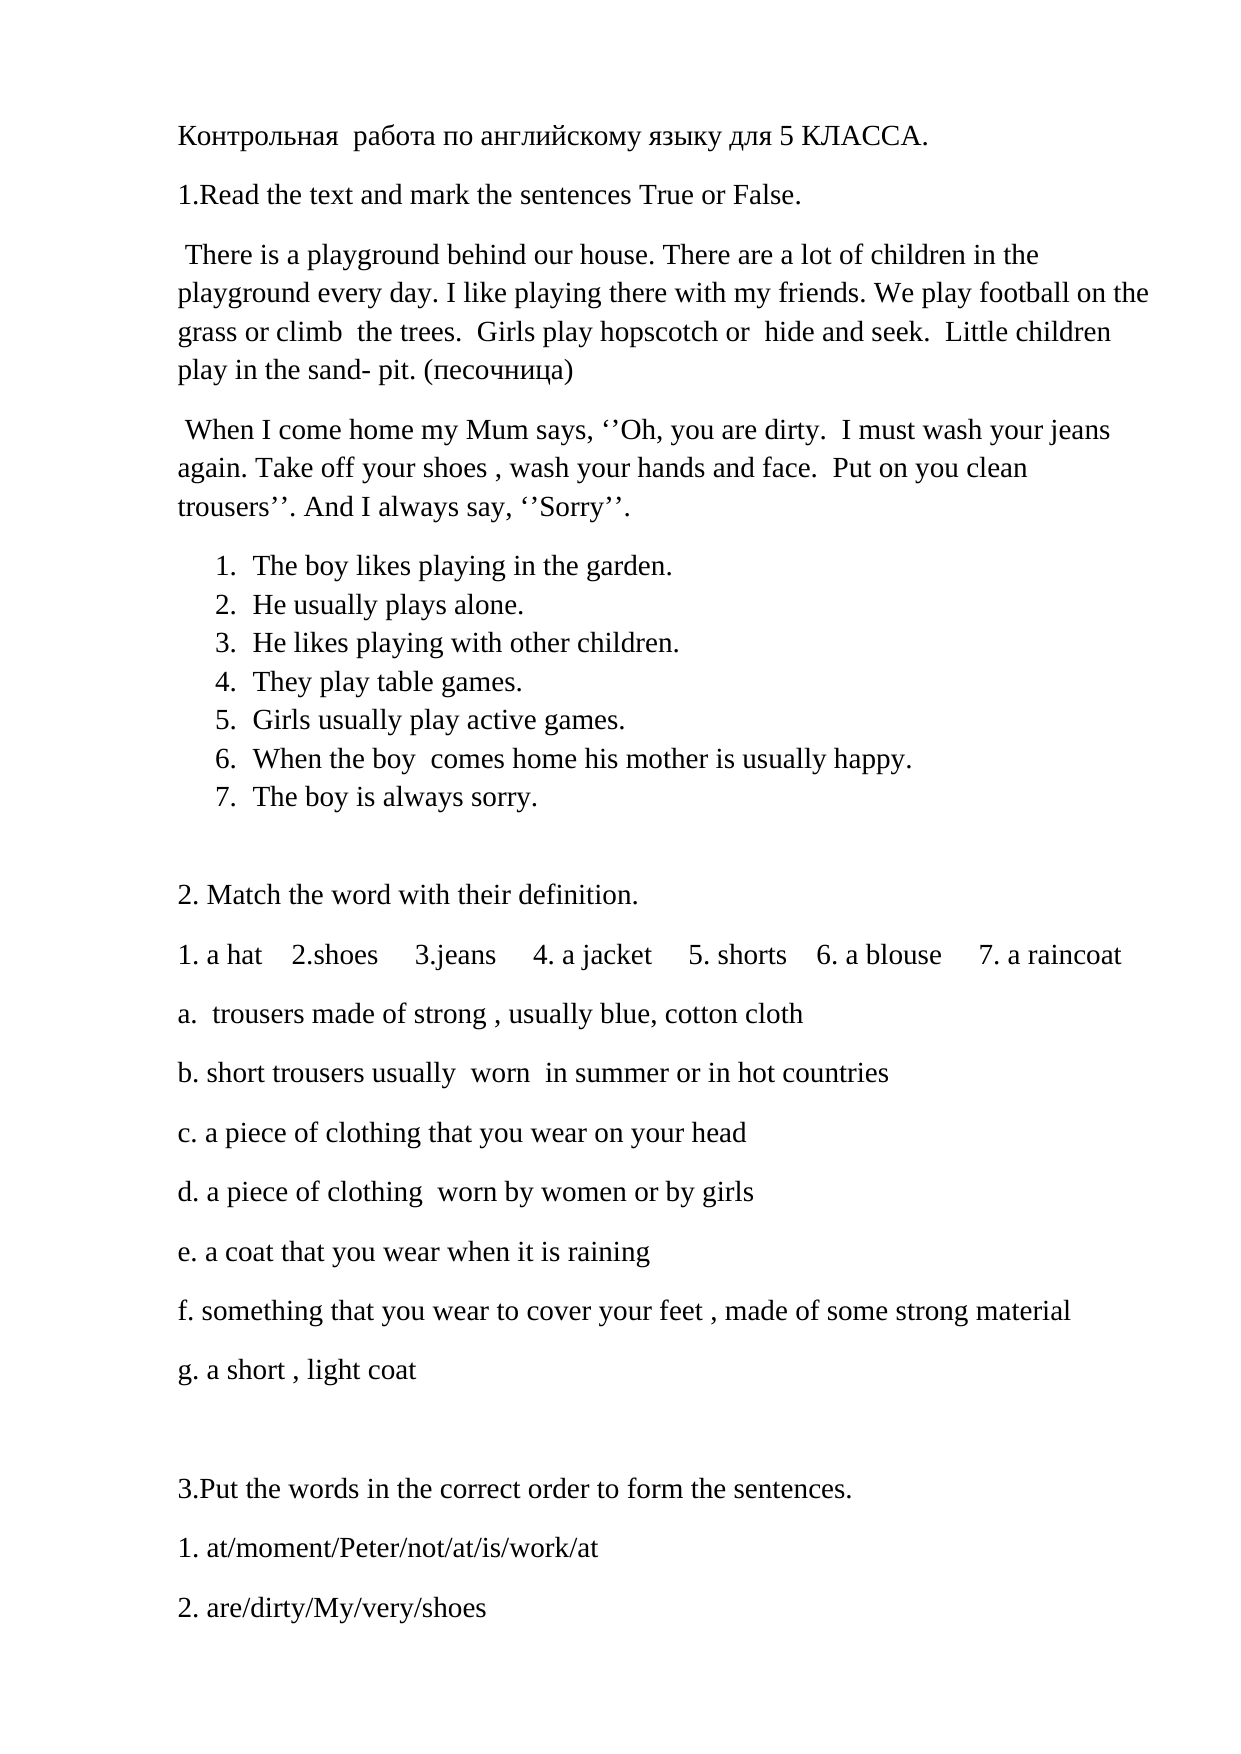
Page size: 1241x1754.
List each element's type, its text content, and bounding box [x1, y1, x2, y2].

text f. something that you wear to cover your feet , made of some strong material [177, 1293, 1152, 1327]
list The boy likes playing in the garden. [215, 548, 1152, 582]
list The boy is always sorry. [215, 779, 1152, 813]
text When I come home my Mum says, ‘’Oh, you are dirty. I must wash your jeans again. Take off your shoes , wash your hands and face. Put on you clean trousers’’. And I always say, ‘’Sorry’’. [177, 412, 1152, 522]
text 1. a hat 2.shoes 3.jeans 4. a jacket 5. shorts 6. a blouse 7. a raincoat [177, 937, 1152, 970]
text Контрольная работа по английскому языку для 5 КЛАССА. [177, 118, 1152, 152]
text c. a piece of clothing that you wear on your head [177, 1115, 1152, 1148]
text g. a short , light coat [177, 1352, 1152, 1386]
list He usually plays alone. [215, 587, 1152, 620]
text d. a piece of clothing worn by women or by girls [177, 1174, 1152, 1208]
list They play table games. [215, 664, 1152, 697]
list When the boy comes home his mother is usually happy. [215, 741, 1152, 774]
list Girls usually play active games. [215, 702, 1152, 736]
text 1. at/moment/Peter/not/at/is/work/at [177, 1531, 1152, 1564]
text a. trousers made of strong , usually blue, cotton cloth [177, 996, 1152, 1030]
text e. a coat that you wear when it is raining [177, 1234, 1152, 1267]
text 3.Put the words in the correct order to form the sentences. [177, 1471, 1152, 1505]
text There is a playground behind our house. There are a lot of children in the playground every day. I like playing there with my friends. We play football on the grass or climb the trees. Girls play hopscotch or hide and seek. Little children play in the sand- pit. (песочница) [177, 237, 1152, 386]
list He likes playing with other children. [215, 625, 1152, 659]
text b. short trousers usually worn in summer or in hot countries [177, 1056, 1152, 1089]
text 1.Read the text and mark the sentences True or False. [177, 177, 1152, 211]
text 2. Match the word with their definition. [177, 877, 1152, 911]
text 2. are/dirty/My/very/shoes [177, 1590, 1152, 1623]
